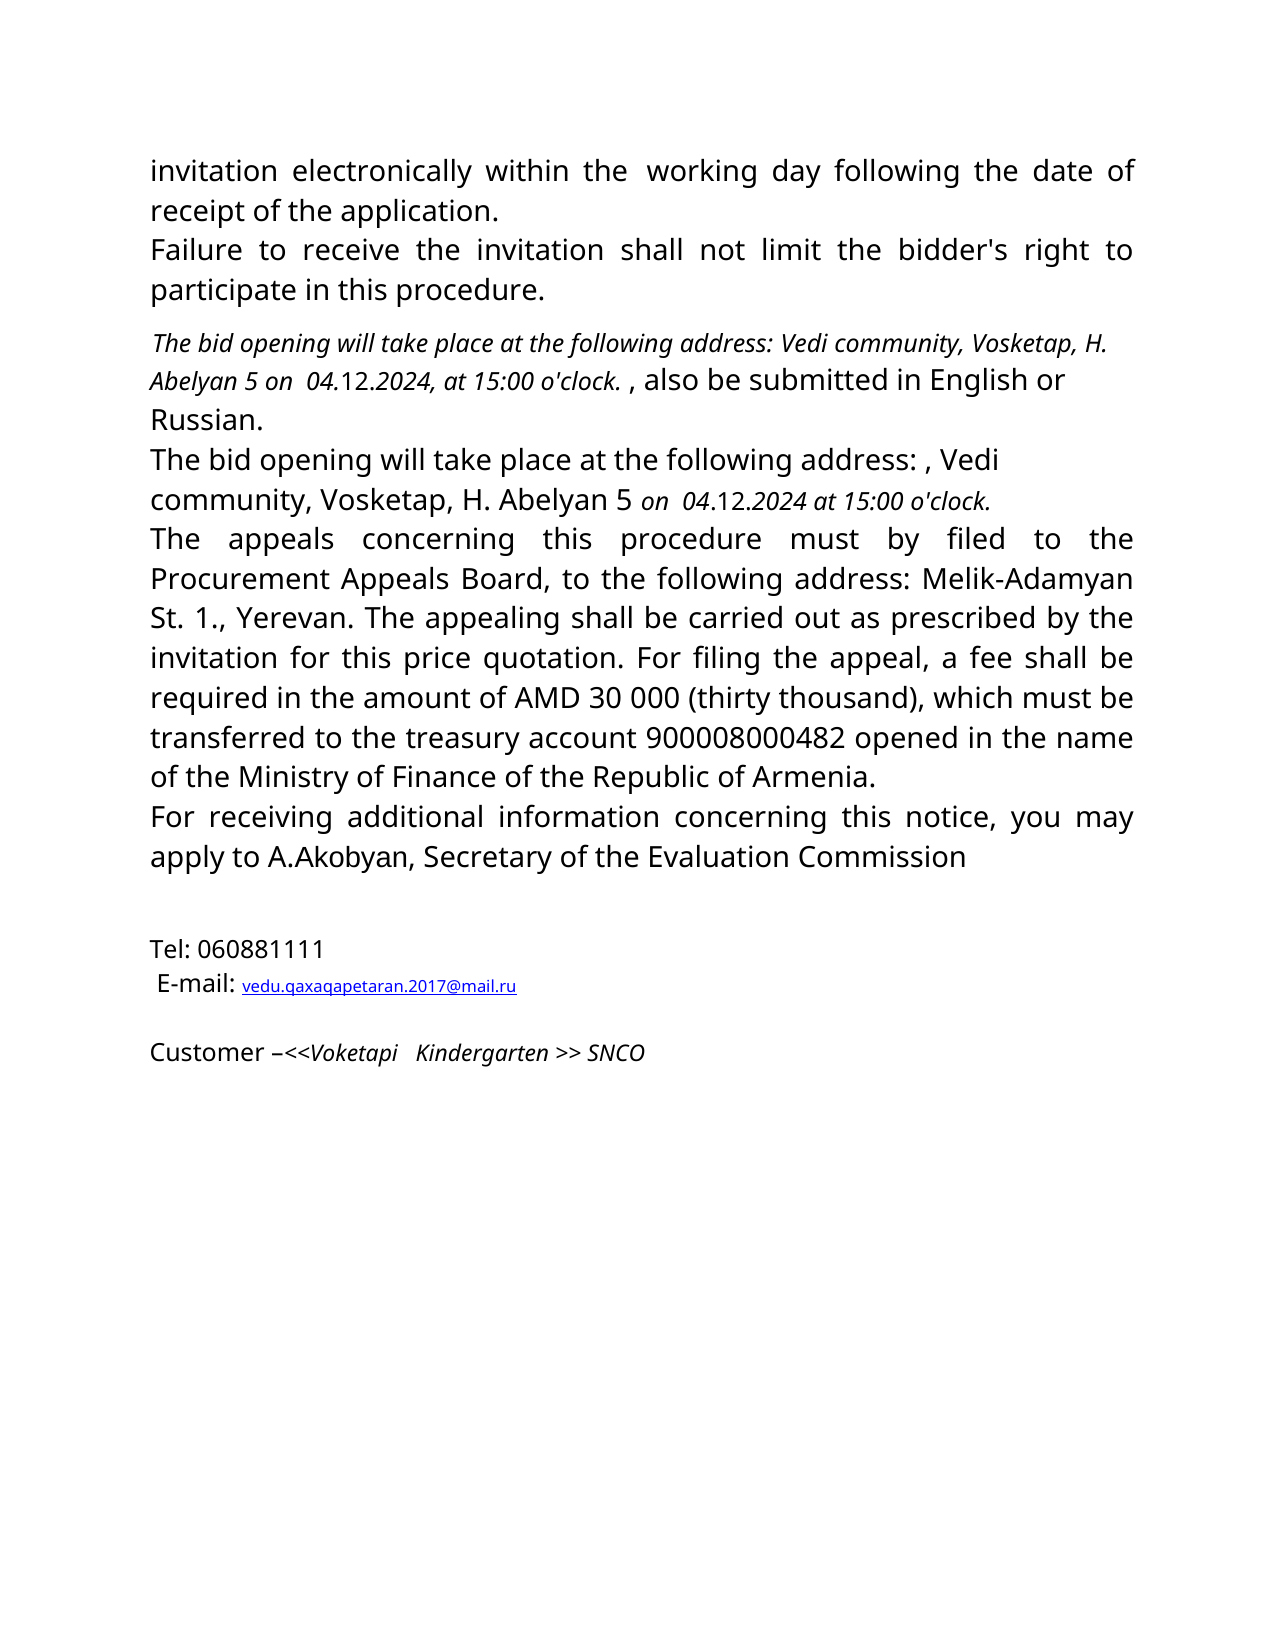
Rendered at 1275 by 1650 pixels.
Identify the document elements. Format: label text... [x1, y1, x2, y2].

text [150, 150, 1135, 229]
text The appeals concerning this procedure must by filed to the Procurement Appeals Board, to the following address: Melik-Adamyan St. 1., Yerevan. The appealing shall be carried out as prescribed by the invitation for this price quotation. For filing the appeal, a fee shall be required in the amount of AMD 30 000 (thirty thousand), which must be transferred to the treasury account 900008000482 opened in the name of the Ministry of Finance of the Republic of Armenia. [150, 518, 1135, 796]
text The bid opening will take place at the following address: , Vedi community, Vosketap, H. Abelyan 5 on 04.12.2024 at 15:00 o'clock. [150, 439, 1125, 518]
text For receiving additional information concerning this notice, you may apply to A.Akobyan, Secretary of the Evaluation Commission [150, 796, 1135, 876]
text Tel: 060881111 [91, 932, 1125, 966]
text Customer –<<Voketapi Kindergarten >> SNCO [91, 1034, 1125, 1068]
text Failure to receive the invitation shall not limit the bidder's right to participate in this procedure. [150, 229, 1135, 309]
text The bid opening will take place at the following address: Vedi community, Vosketap, H. Abelyan 5 on 04.12.2024, at 15:00 o'clock. , also be submitted in English or Russian. [150, 326, 1125, 439]
text E-mail: vedu.qaxaqapetaran.2017@mail.ru [150, 966, 1125, 1000]
